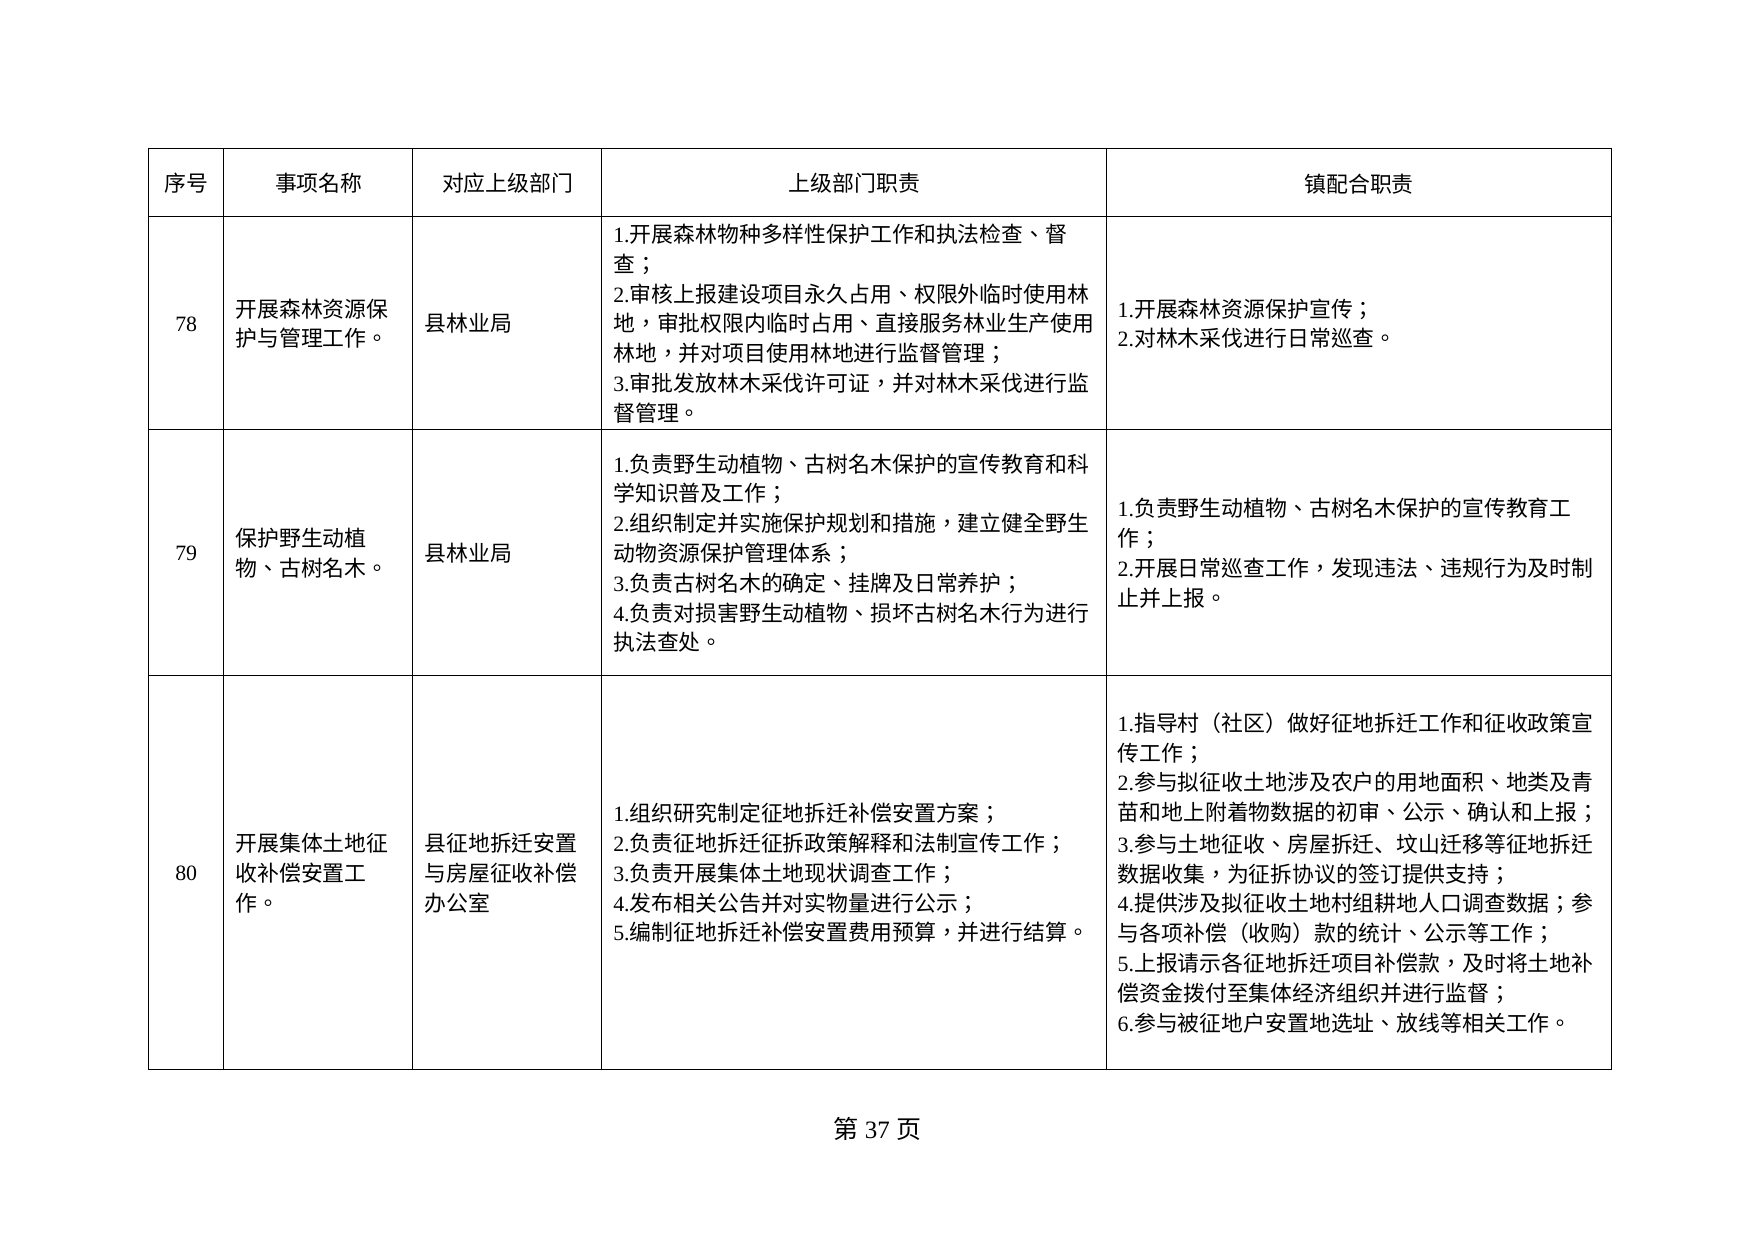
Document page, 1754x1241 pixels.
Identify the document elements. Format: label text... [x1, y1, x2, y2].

table_header 上级部门职责 [602, 149, 1106, 216]
table_cell 1.指导村（社区）做好征地拆迁工作和征收政策宣传工作； 2.参与拟征收土地涉及农户的用地面积、地类及青苗和地上附着物数据的初审、公示、确认和上报； 3.参与土地征收、房屋拆迁、坟山迁移等征地拆迁数据收集，为征拆协议的签订提供支持； 4.提供涉及拟征收土地村组耕地人口调查数据；参与各项补偿（收购）款的统计、公示等工作； 5.上报请示各征地拆迁项目补偿款，及时将土地补偿资金拨付至集体经济组织并进行监督； 6.参与被征地户安置地选址、放线等相关工作。 [1107, 676, 1611, 1069]
table_cell 县征地拆迁安置与房屋征收补偿办公室 [413, 676, 601, 1069]
table_cell 开展集体土地征收补偿安置工作。 [224, 676, 412, 1069]
table_cell 保护野生动植物、古树名木。 [224, 430, 412, 675]
table_header 序号 [149, 149, 223, 216]
table_header 镇配合职责 [1107, 149, 1611, 216]
table_header 对应上级部门 [413, 149, 601, 216]
table_cell 80 [149, 676, 223, 1069]
table_cell 1.开展森林资源保护宣传； 2.对林木采伐进行日常巡查。 [1107, 217, 1611, 429]
table_cell 县林业局 [413, 217, 601, 429]
table_header 事项名称 [224, 149, 412, 216]
table_cell 1.负责野生动植物、古树名木保护的宣传教育和科学知识普及工作； 2.组织制定并实施保护规划和措施，建立健全野生动物资源保护管理体系； 3.负责古树名木的确定、挂牌及日常养护； 4.负责对损害野生动植物、损坏古树名木行为进行执法查处。 [602, 430, 1106, 675]
table_cell 县林业局 [413, 430, 601, 675]
table_cell 79 [149, 430, 223, 675]
table_cell 1.负责野生动植物、古树名木保护的宣传教育工作； 2.开展日常巡查工作，发现违法、违规行为及时制止并上报。 [1107, 430, 1611, 675]
table_cell 78 [149, 217, 223, 429]
table_cell 开展森林资源保护与管理工作。 [224, 217, 412, 429]
table_cell 1.组织研究制定征地拆迁补偿安置方案； 2.负责征地拆迁征拆政策解释和法制宣传工作； 3.负责开展集体土地现状调查工作； 4.发布相关公告并对实物量进行公示； 5.编制征地拆迁补偿安置费用预算，并进行结算。 [602, 676, 1106, 1069]
table_cell 1.开展森林物种多样性保护工作和执法检查、督查； 2.审核上报建设项目永久占用、权限外临时使用林地，审批权限内临时占用、直接服务林业生产使用林地，并对项目使用林地进行监督管理； 3.审批发放林木采伐许可证，并对林木采伐进行监督管理。 [602, 217, 1106, 429]
